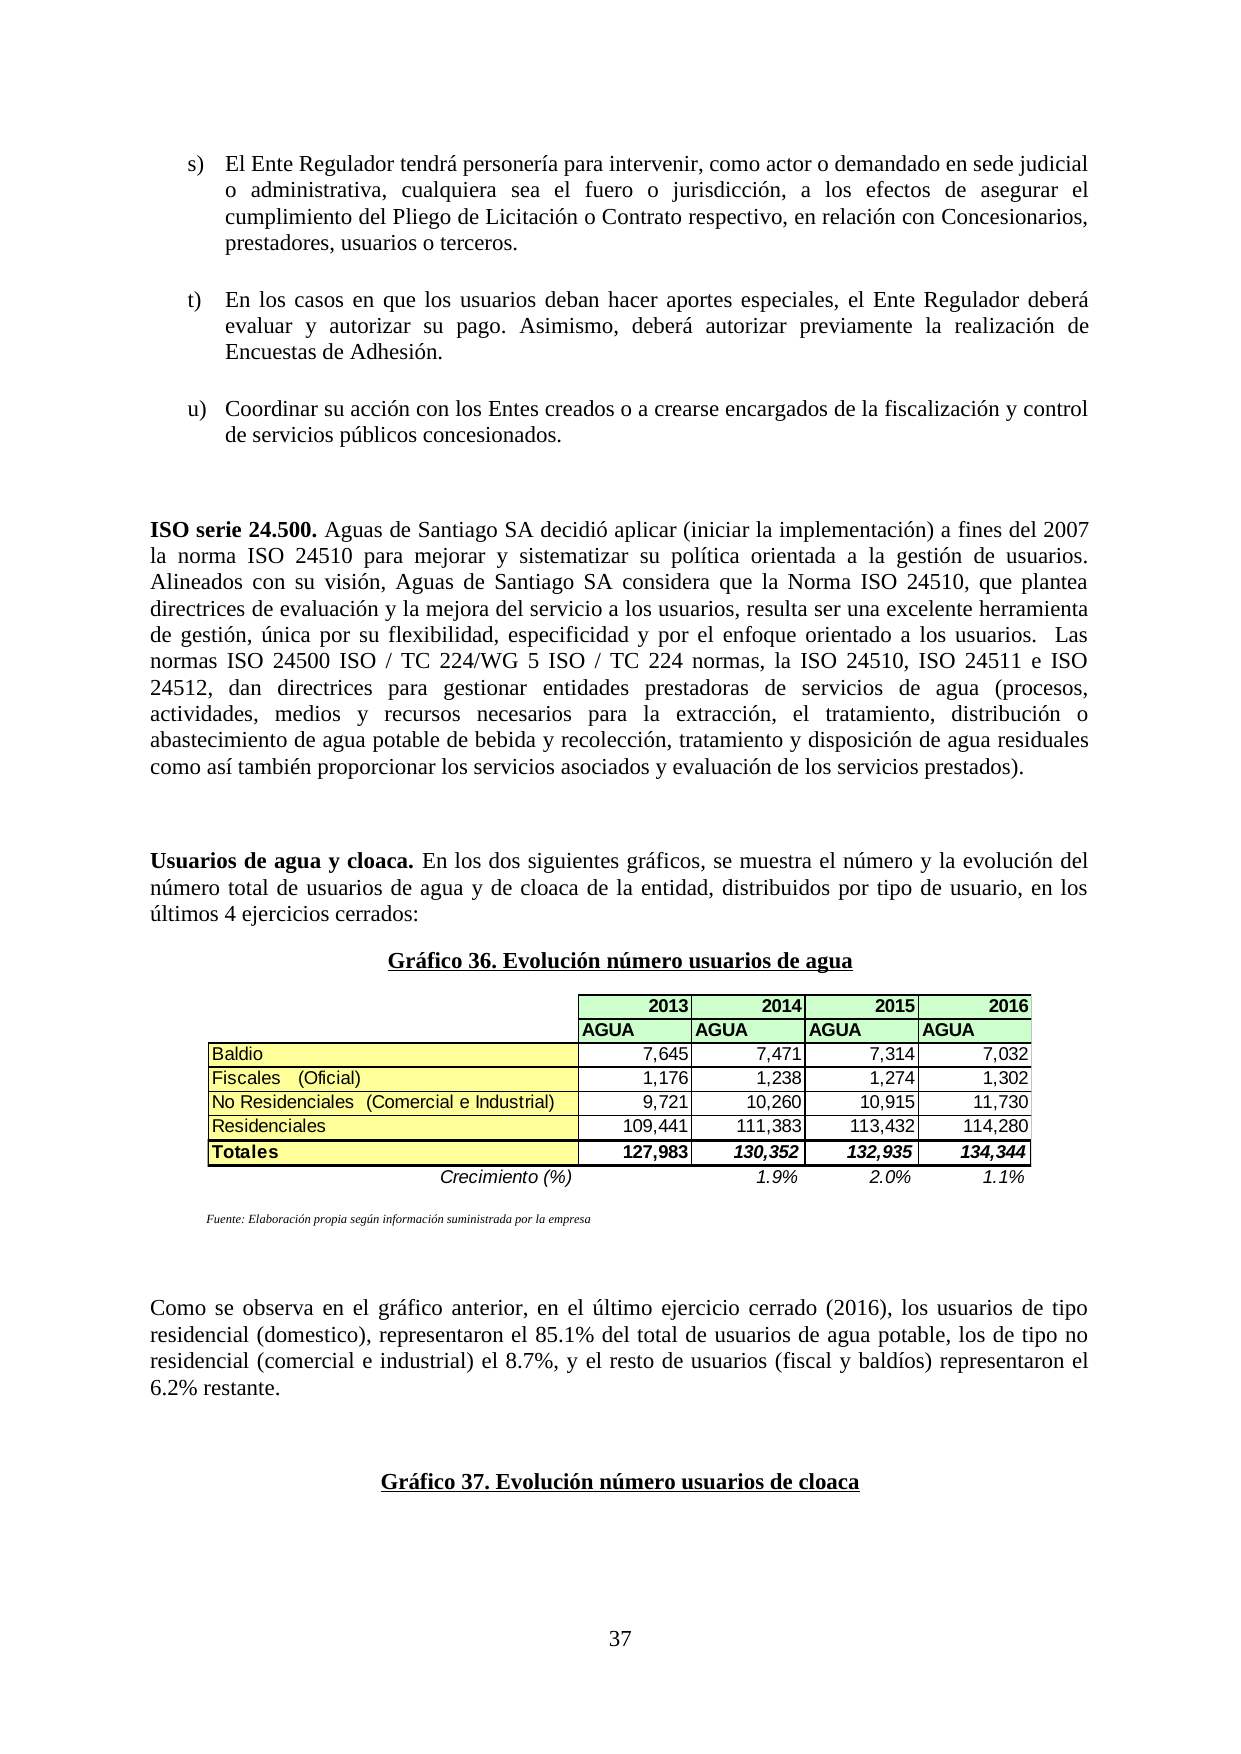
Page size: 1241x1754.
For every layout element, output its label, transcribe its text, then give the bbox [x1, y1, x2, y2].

text Gráfico 37. Evolución número usuarios de cloaca [150, 1468, 1090, 1494]
text Fuente: Elaboración propia según información suministrada por la empresa [150, 1212, 1090, 1226]
list Coordinar su acción con los Entes creados o a crearse encargados de la fiscalización y control de servicios públicos concesionados. [187, 395, 1090, 448]
text Como se observa en el gráfico anterior, en el último ejercicio cerrado (2016), los usuarios de tipo residencial (domestico), representaron el 85.1% del total de usuarios de agua potable, los de tipo no residencial (comercial e industrial) el 8.7%, y el resto de usuarios (fiscal y baldíos) representaron el 6.2% restante. [150, 1294, 1090, 1400]
text ISO serie 24.500. Aguas de Santiago SA decidió aplicar (iniciar la implementación) a fines del 2007 la norma ISO 24510 para mejorar y sistematizar su política orientada a la gestión de usuarios. Alineados con su visión, Aguas de Santiago SA considera que la Norma ISO 24510, que plantea directrices de evaluación y la mejora del servicio a los usuarios, resulta ser una excelente herramienta de gestión, única por su flexibilidad, especificidad y por el enfoque orientado a los usuarios. Las normas ISO 24500 ISO / TC 224/WG 5 ISO / TC 224 normas, la ISO 24510, ISO 24511 e ISO 24512, dan directrices para gestionar entidades prestadoras de servicios de agua (procesos, actividades, medios y recursos necesarios para la extracción, el tratamiento, distribución o abastecimiento de agua potable de bebida y recolección, tratamiento y disposición de agua residuales como así también proporcionar los servicios asociados y evaluación de los servicios prestados). [150, 516, 1090, 779]
text Gráfico 36. Evolución número usuarios de agua [150, 947, 1090, 973]
list En los casos en que los usuarios deban hacer aportes especiales, el Ente Regulador deberá evaluar y autorizar su pago. Asimismo, deberá autorizar previamente la realización de Encuestas de Adhesión. [187, 286, 1090, 365]
list El Ente Regulador tendrá personería para intervenir, como actor o demandado en sede judicial o administrativa, cualquiera sea el fuero o jurisdicción, a los efectos de asegurar el cumplimiento del Pliego de Licitación o Contrato respectivo, en relación con Concesionarios, prestadores, usuarios o terceros. [187, 150, 1090, 255]
text Usuarios de agua y cloaca. En los dos siguientes gráficos, se muestra el número y la evolución del número total de usuarios de agua y de cloaca de la entidad, distribuidos por tipo de usuario, en los últimos 4 ejercicios cerrados: [150, 847, 1090, 926]
